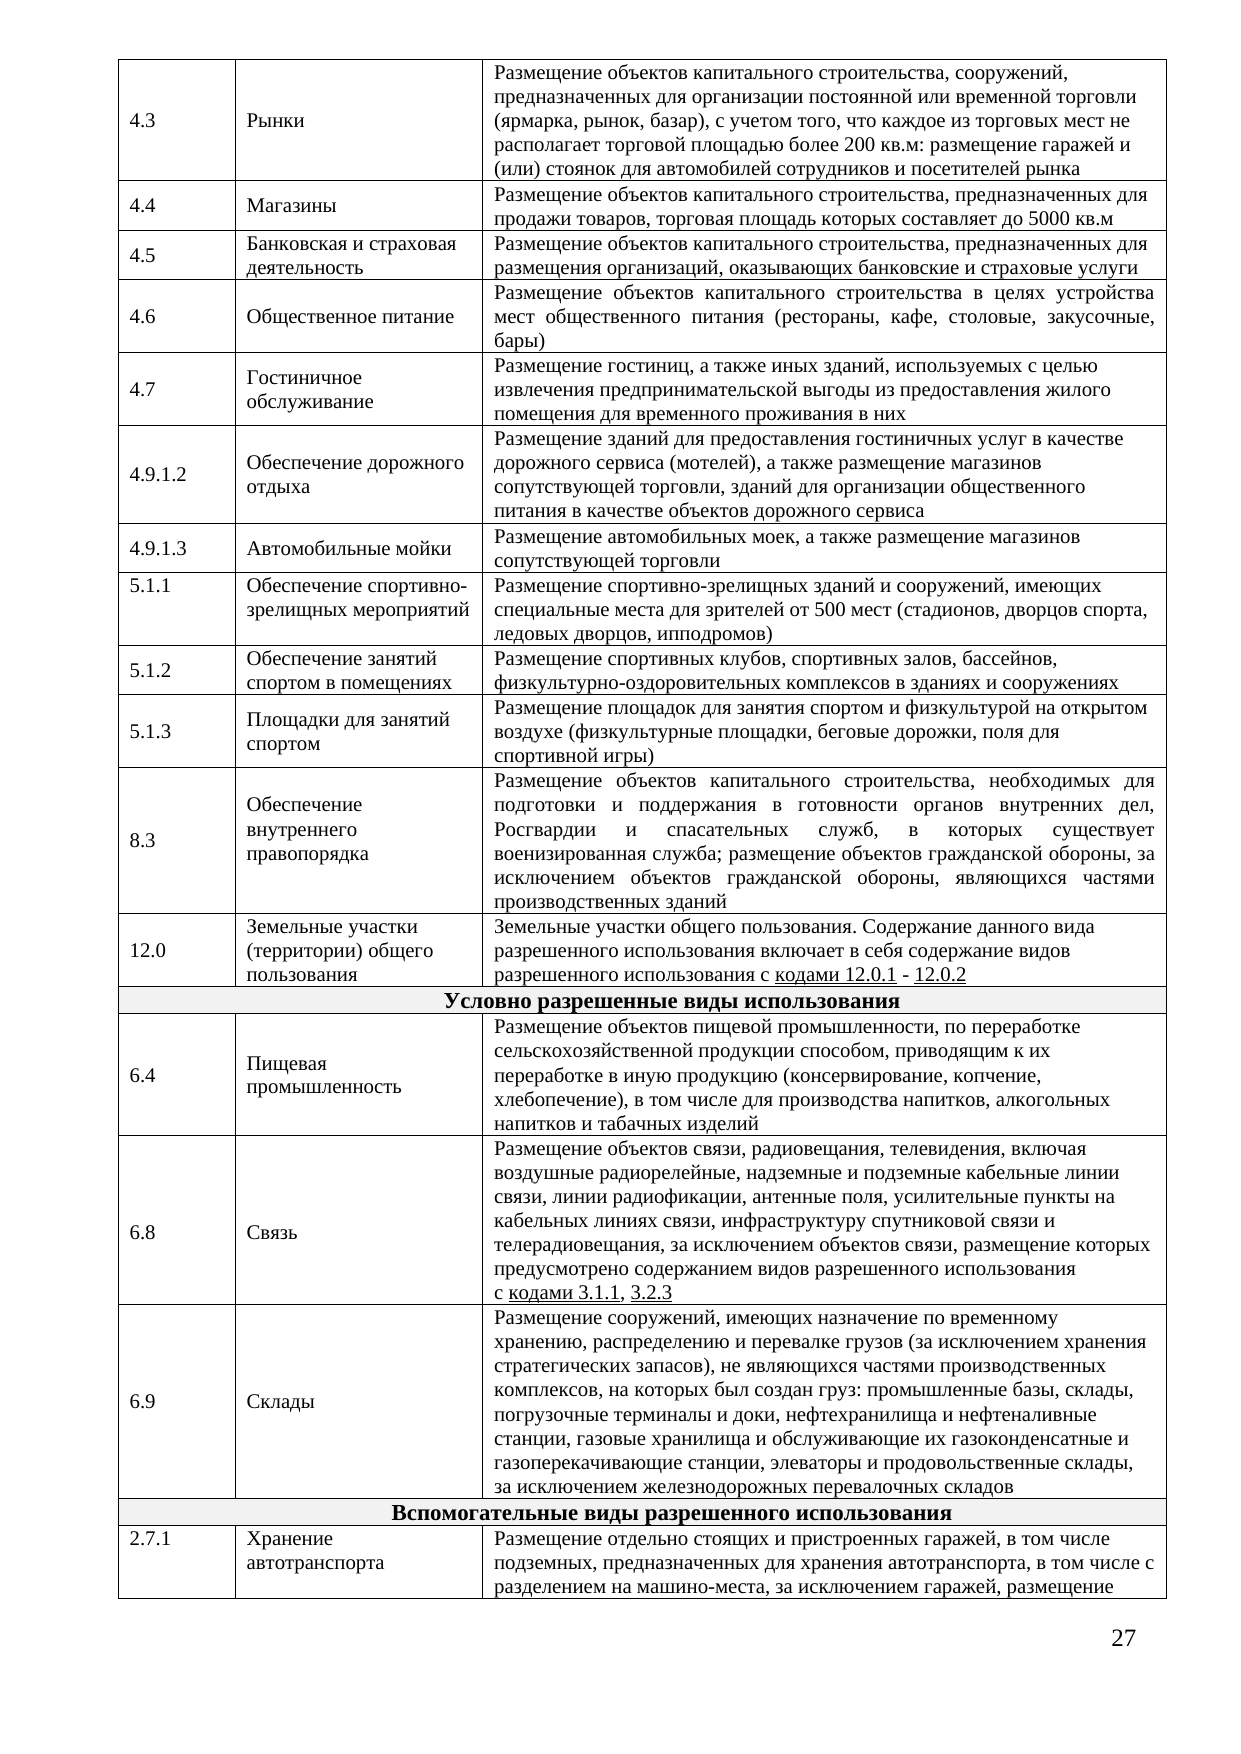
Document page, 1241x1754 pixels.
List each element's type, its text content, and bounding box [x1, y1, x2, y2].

table_cell 4.4 [119, 181, 235, 229]
table_cell 4.7 [119, 353, 235, 425]
table_cell Земельные участки (территории) общего пользования [236, 914, 482, 986]
table_cell Размещение объектов капитального строительства, предназначенных для размещения организаций, оказывающих банковские и страховые услуги [483, 231, 1166, 279]
table_cell 5.1.2 [119, 646, 235, 694]
table_cell Гостиничное обслуживание [236, 353, 482, 425]
table_cell Размещение объектов капитального строительства, сооружений, предназначенных для организации постоянной или временной торговли (ярмарка, рынок, базар), с учетом того, что каждое из торговых мест не располагает торговой площадью более 200 кв.м: размещение гаражей и (или) стоянок для автомобилей сотрудников и посетителей рынка [483, 60, 1166, 180]
table_cell Вспомогательные виды разрешенного использования [119, 1499, 1166, 1525]
table_cell 4.9.1.3 [119, 524, 235, 572]
table_cell Обеспечение занятий спортом в помещениях [236, 646, 482, 694]
table_cell Размещение объектов капитального строительства в целях устройства мест общественного питания (рестораны, кафе, столовые, закусочные, бары) [483, 280, 1166, 352]
table_cell 6.4 [119, 1014, 235, 1135]
table_cell Размещение объектов капитального строительства, предназначенных для продажи товаров, торговая площадь которых составляет до 5000 кв.м [483, 181, 1166, 229]
table_cell Магазины [236, 181, 482, 229]
table_cell Размещение спортивных клубов, спортивных залов, бассейнов, физкультурно-оздоровительных комплексов в зданиях и сооружениях [483, 646, 1166, 694]
table_cell 4.9.1.2 [119, 426, 235, 522]
table_cell Автомобильные мойки [236, 524, 482, 572]
table_cell Условно разрешенные виды использования [119, 987, 1166, 1013]
table_cell Размещение площадок для занятия спортом и физкультурой на открытом воздухе (физкультурные площадки, беговые дорожки, поля для спортивной игры) [483, 695, 1166, 767]
table_cell Банковская и страховая деятельность [236, 231, 482, 279]
table_cell Размещение объектов связи, радиовещания, телевидения, включая воздушные радиорелейные, надземные и подземные кабельные линии связи, линии радиофикации, антенные поля, усилительные пункты на кабельных линиях связи, инфраструктуру спутниковой связи и телерадиовещания, за исключением объектов связи, размещение которых предусмотрено содержанием видов разрешенного использования с кодами 3.1.1, 3.2.3 [483, 1136, 1166, 1304]
table_cell 4.5 [119, 231, 235, 279]
table_cell Общественное питание [236, 280, 482, 352]
table_cell Размещение спортивно-зрелищных зданий и сооружений, имеющих специальные места для зрителей от 500 мест (стадионов, дворцов спорта, ледовых дворцов, ипподромов) [483, 573, 1166, 645]
table_cell 8.3 [119, 768, 235, 913]
table_cell Земельные участки общего пользования. Содержание данного вида разрешенного использования включает в себя содержание видов разрешенного использования с кодами 12.0.1 - 12.0.2 [483, 914, 1166, 986]
table_cell Размещение объектов капитального строительства, необходимых для подготовки и поддержания в готовности органов внутренних дел, Росгвардии и спасательных служб, в которых существует военизированная служба; размещение объектов гражданской обороны, за исключением объектов гражданской обороны, являющихся частями производственных зданий [483, 768, 1166, 913]
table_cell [483, 1526, 1166, 1598]
table_cell Обеспечение спортивно-зрелищных мероприятий [236, 573, 482, 645]
table_cell Размещение сооружений, имеющих назначение по временному хранению, распределению и перевалке грузов (за исключением хранения стратегических запасов), не являющихся частями производственных комплексов, на которых был создан груз: промышленные базы, склады, погрузочные терминалы и доки, нефтехранилища и нефтеналивные станции, газовые хранилища и обслуживающие их газоконденсатные и газоперекачивающие станции, элеваторы и продовольственные склады, за исключением железнодорожных перевалочных складов [483, 1305, 1166, 1498]
table_cell Обеспечение дорожного отдыха [236, 426, 482, 522]
table_cell 5.1.3 [119, 695, 235, 767]
table_cell Связь [236, 1136, 482, 1304]
table_cell 5.1.1 [119, 573, 235, 645]
table_cell Размещение автомобильных моек, а также размещение магазинов сопутствующей торговли [483, 524, 1166, 572]
table_cell Склады [236, 1305, 482, 1498]
table_cell Размещение объектов пищевой промышленности, по переработке сельскохозяйственной продукции способом, приводящим к их переработке в иную продукцию (консервирование, копчение, хлебопечение), в том числе для производства напитков, алкогольных напитков и табачных изделий [483, 1014, 1166, 1135]
table_cell 4.6 [119, 280, 235, 352]
table_cell Пищевая промышленность [236, 1014, 482, 1135]
table_cell 12.0 [119, 914, 235, 986]
table_cell Площадки для занятий спортом [236, 695, 482, 767]
table_cell 6.9 [119, 1305, 235, 1498]
table_cell Размещение зданий для предоставления гостиничных услуг в качестве дорожного сервиса (мотелей), а также размещение магазинов сопутствующей торговли, зданий для организации общественного питания в качестве объектов дорожного сервиса [483, 426, 1166, 522]
table_cell Обеспечение внутреннего правопорядка [236, 768, 482, 913]
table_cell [236, 1526, 482, 1598]
table_cell 6.8 [119, 1136, 235, 1304]
table_cell Размещение гостиниц, а также иных зданий, используемых с целью извлечения предпринимательской выгоды из предоставления жилого помещения для временного проживания в них [483, 353, 1166, 425]
table_cell Рынки [236, 60, 482, 180]
table_cell 2.7.1 [119, 1526, 235, 1598]
table_cell 4.3 [119, 60, 235, 180]
